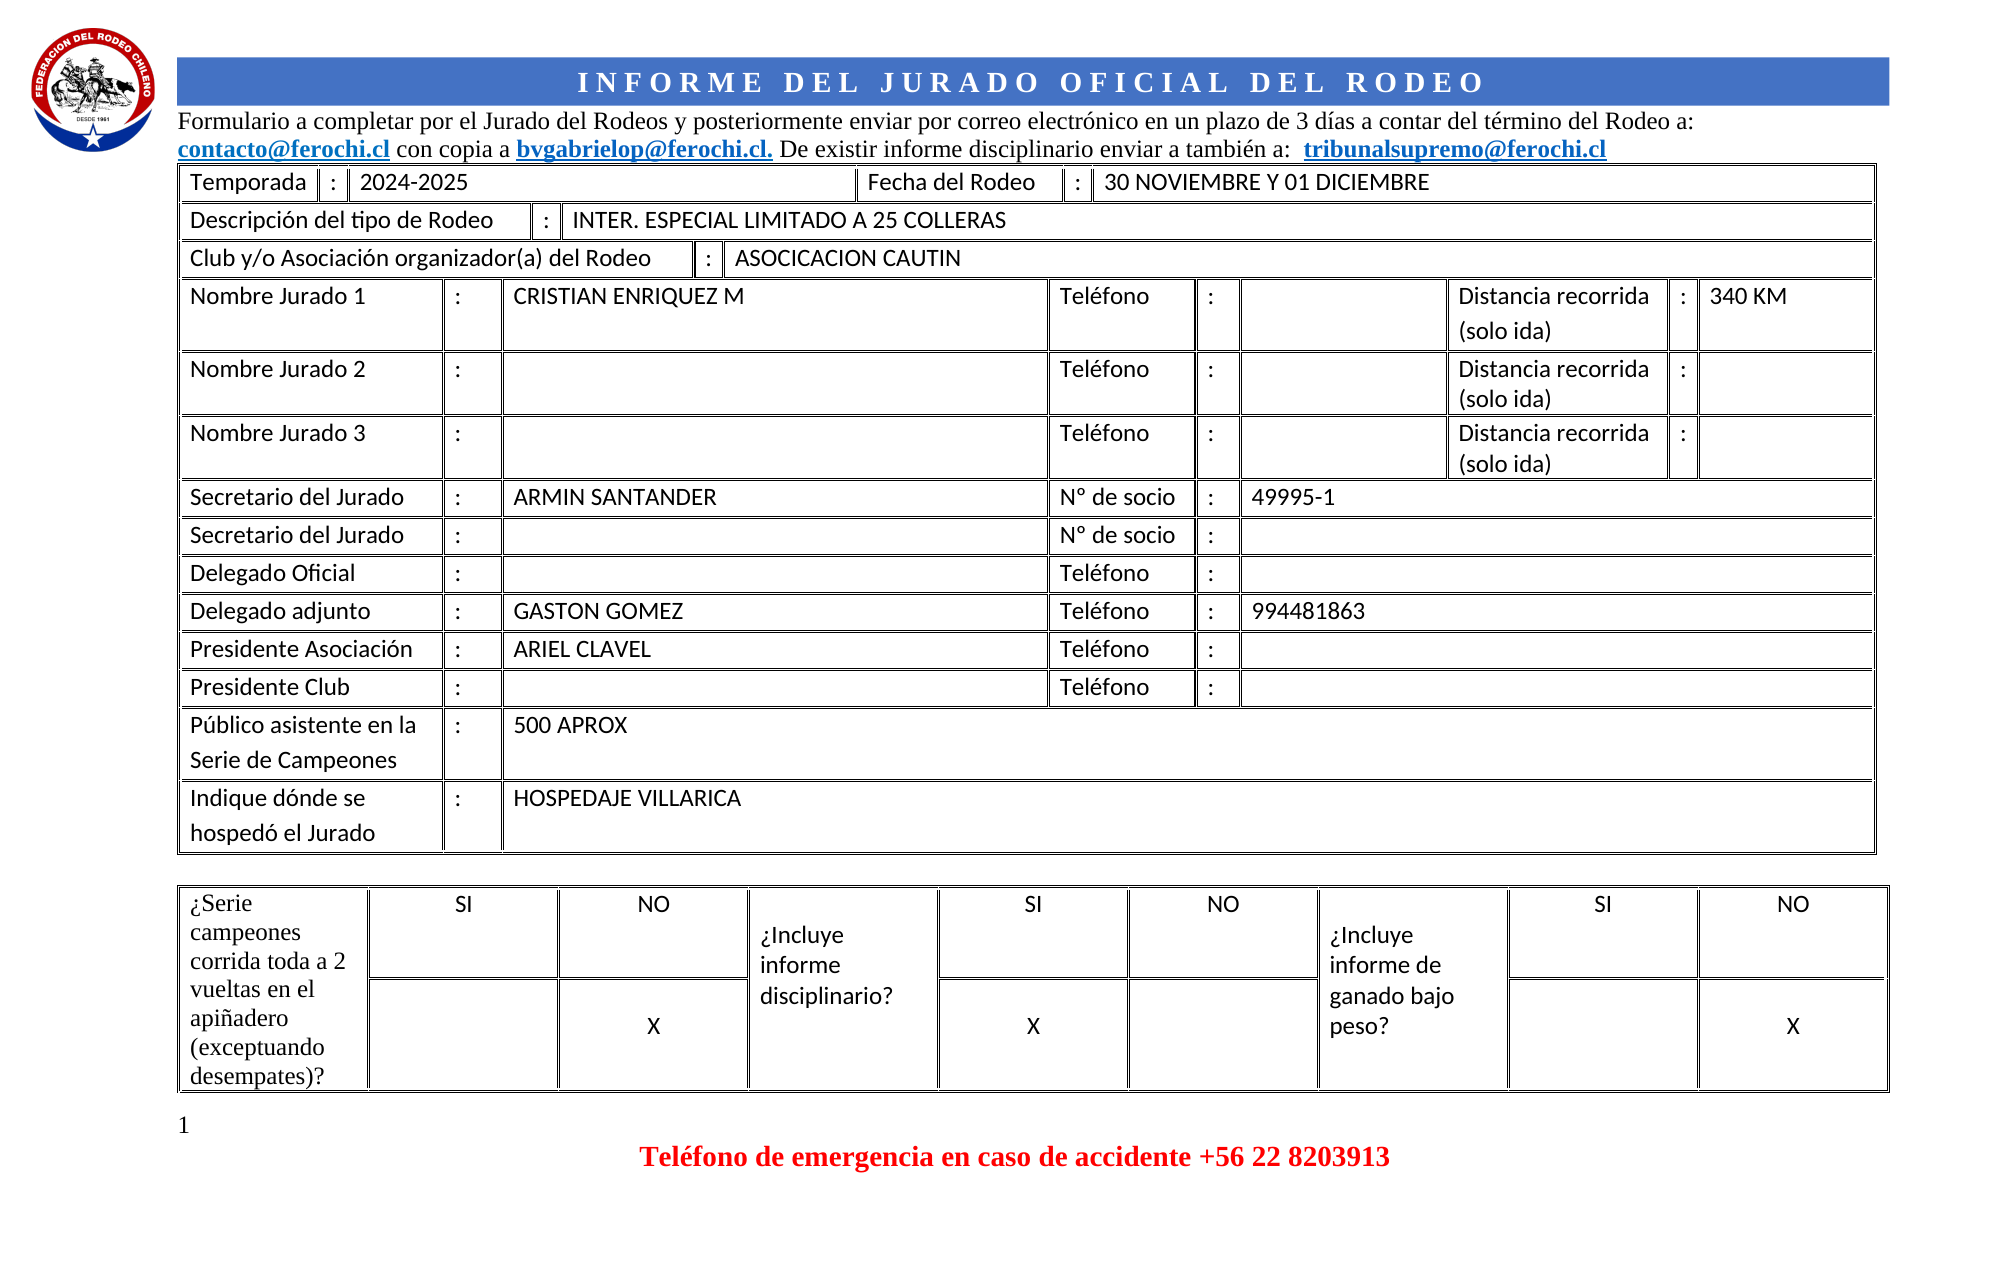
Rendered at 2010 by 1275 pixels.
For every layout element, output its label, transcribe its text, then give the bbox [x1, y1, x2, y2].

table_cell : [1198, 417, 1239, 478]
table_cell : [1198, 353, 1239, 414]
table_cell Indique dónde se hospedó el Jurado [180, 779, 443, 852]
table_cell : [445, 671, 501, 706]
table_cell Secretario del Jurado [179, 478, 443, 516]
table_cell X [938, 980, 1128, 1089]
table_cell Secretario del Jurado [179, 516, 443, 554]
table_cell [1698, 414, 1875, 478]
table_cell Público asistente en la Serie de Campeones [180, 706, 442, 779]
table_cell [1240, 516, 1875, 554]
table_cell : [1670, 417, 1697, 478]
table_cell ARMIN SANTANDER [504, 481, 1047, 516]
table_cell [1698, 350, 1875, 414]
table_cell : [1198, 280, 1239, 350]
table_cell : [533, 204, 560, 239]
table_cell : [1198, 633, 1239, 668]
table_cell [1242, 417, 1446, 478]
table_cell CRISTIAN ENRIQUEZ M [504, 280, 1047, 350]
table_cell Nº de socio [1050, 481, 1194, 516]
picture [31, 28, 155, 152]
table_cell Club y/o Asociación organizador(a) del Rodeo [179, 239, 694, 277]
table_cell Teléfono [1050, 417, 1194, 478]
table_cell : [1198, 481, 1239, 516]
table_header NO [1128, 888, 1318, 977]
table_cell : [1198, 519, 1239, 554]
table_cell [1240, 630, 1875, 668]
table_cell Teléfono [1050, 595, 1194, 630]
table_cell GASTON GOMEZ [504, 595, 1047, 630]
table_header ¿Incluye informe de ganado bajo peso? [1318, 888, 1508, 1089]
table_cell [1508, 980, 1698, 1089]
table_cell Teléfono [1050, 280, 1194, 350]
table_cell : [1198, 557, 1239, 592]
table_cell Nombre Jurado 1 [179, 277, 443, 350]
table_cell Nº de socio [1050, 519, 1194, 554]
table_header Temporada [179, 164, 319, 201]
table_cell : [445, 417, 501, 478]
table_cell : [443, 782, 502, 852]
table_cell INTER. ESPECIAL LIMITADO A 25 COLLERAS [561, 201, 1875, 239]
table_header ¿Incluye informe disciplinario? [749, 888, 938, 1089]
table_cell Nombre Jurado 2 [179, 350, 443, 414]
table_cell Nombre Jurado 3 [179, 414, 443, 478]
table_cell [504, 353, 1047, 414]
table_cell : [445, 595, 501, 630]
table_cell : [1670, 353, 1697, 414]
table_cell [1240, 554, 1875, 592]
table_cell : [445, 633, 501, 668]
table_cell : [445, 709, 501, 779]
table_cell [1242, 353, 1446, 414]
table_cell Distancia recorrida (solo ida) [1449, 417, 1667, 478]
table_cell X [559, 980, 748, 1089]
table_header SI [938, 888, 1128, 977]
table_header NO [559, 888, 748, 977]
table_header 2024-2025 [348, 166, 856, 201]
table_header SI [1508, 888, 1698, 977]
table_cell Teléfono [1050, 671, 1194, 706]
table_cell Delegado Oficial [179, 554, 443, 592]
table_header NO [1698, 888, 1887, 977]
table_cell X [1698, 977, 1887, 1089]
table_cell [504, 519, 1047, 554]
table_cell Descripción del tipo de Rodeo [179, 201, 532, 239]
table_cell : [445, 557, 501, 592]
table_cell : [1198, 595, 1239, 630]
table_cell [1240, 668, 1875, 706]
table_header : [319, 166, 348, 201]
table_cell Presidente Asociación [179, 630, 443, 668]
table_cell Teléfono [1050, 557, 1194, 592]
text Formulario a completar por el Jurado del Rodeos y posteriormente enviar por correo electrónico en un plazo de 3 días a contar del término del Rodeo a: contacto@ferochi.cl con copia a bvgabrielop@ferochi.cl. De existir informe disciplinario enviar a también a: tribunalsupremo@ferochi.cl [177, 106, 1890, 163]
table_cell : [1198, 671, 1239, 706]
table_cell 500 APROX [504, 706, 1874, 779]
table_header : [1063, 164, 1093, 201]
table_cell : [696, 242, 722, 277]
table_cell [1242, 280, 1446, 350]
table_cell : [445, 519, 501, 554]
table_cell Teléfono [1050, 353, 1194, 414]
table_cell : [445, 481, 501, 516]
table_cell Delegado adjunto [179, 592, 443, 630]
table_cell Distancia recorrida (solo ida) [1449, 280, 1667, 350]
table_cell ARIEL CLAVEL [504, 633, 1047, 668]
table_cell [1128, 980, 1318, 1089]
table_header ¿Serie campeones corrida toda a 2 vueltas en el apiñadero (exceptuando desempates)? [179, 886, 369, 1089]
table_cell 340 KM [1698, 277, 1875, 350]
table_header Fecha del Rodeo [856, 166, 1063, 201]
table_header SI [369, 888, 558, 977]
table_cell [504, 671, 1047, 706]
table_cell ASOCICACION CAUTIN [724, 239, 1875, 277]
table_cell 994481863 [1240, 592, 1875, 630]
table_cell HOSPEDAJE VILLARICA [502, 779, 1874, 852]
table_cell Distancia recorrida (solo ida) [1449, 353, 1667, 414]
table_cell 49995-1 [1240, 478, 1875, 516]
table_cell : [1670, 280, 1697, 350]
table_cell [504, 557, 1047, 592]
table_cell [369, 980, 558, 1089]
table_header 30 NOVIEMBRE Y 01 DICIEMBRE [1093, 166, 1874, 201]
table_cell : [445, 353, 501, 414]
table_cell Teléfono [1050, 633, 1194, 668]
table_cell : [445, 280, 501, 350]
table_cell Presidente Club [179, 668, 443, 706]
table_cell [504, 417, 1047, 478]
